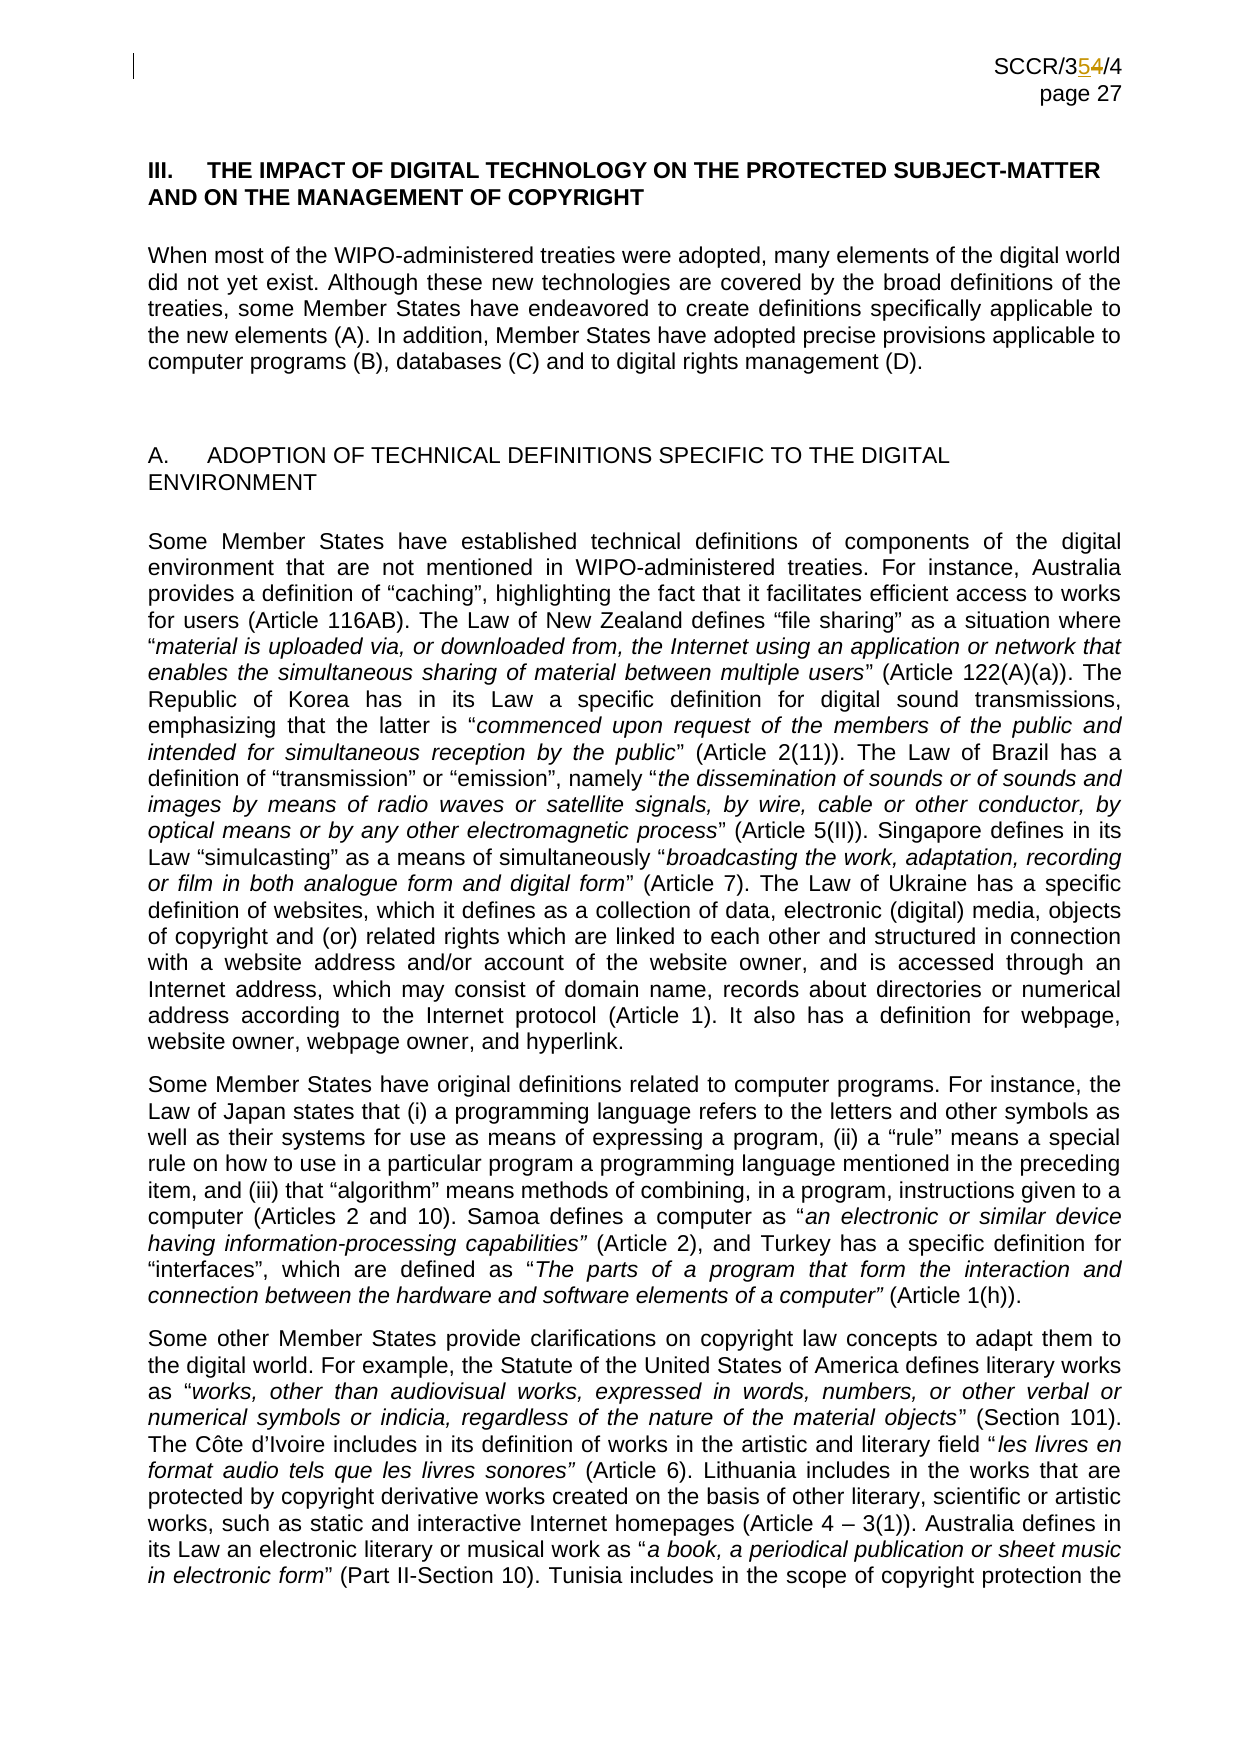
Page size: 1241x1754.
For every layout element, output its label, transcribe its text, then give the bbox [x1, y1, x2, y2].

text Some Member States have original definitions related to computer programs. For instance, the Law of Japan states that (i) a programming language refers to the letters and other symbols as well as their systems for use as means of expressing a program, (ii) a “rule” means a special rule on how to use in a particular program a programming language mentioned in the preceding item, and (iii) that “algorithm” means methods of combining, in a program, instructions given to a computer (Articles 2 and 10). Samoa defines a computer as “an electronic or similar device having information-processing capabilities” (Article 2), and Turkey has a specific definition for “interfaces”, which are defined as “The parts of a program that form the interaction and connection between the hardware and software elements of a computer” (Article 1(h)). [148, 1071, 1122, 1308]
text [148, 1325, 1122, 1589]
subtitle III. THE IMPACT OF DIGITAL TECHNOLOGY ON THE PROTECTED SUBJECT-MATTER AND ON THE MANAGEMENT OF COPYRIGHT [148, 157, 1122, 210]
text Some Member States have established technical definitions of components of the digital environment that are not mentioned in WIPO-administered treaties. For instance, Australia provides a definition of “caching”, highlighting the fact that it facilitates efficient access to works for users (Article 116AB). The Law of New Zealand defines “file sharing” as a situation where “material is uploaded via, or downloaded from, the Internet using an application or network that enables the simultaneous sharing of material between multiple users” (Article 122(A)(a)). The Republic of Korea has in its Law a specific definition for digital sound transmissions, emphasizing that the latter is “commenced upon request of the members of the public and intended for simultaneous reception by the public” (Article 2(11)). The Law of Brazil has a definition of “transmission” or “emission”, namely “the dissemination of sounds or of sounds and images by means of radio waves or satellite signals, by wire, cable or other conductor, by optical means or by any other electromagnetic process” (Article 5(II)). Singapore defines in its Law “simulcasting” as a means of simultaneously “broadcasting the work, adaptation, recording or film in both analogue form and digital form” (Article 7). The Law of Ukraine has a specific definition of websites, which it defines as a collection of data, electronic (digital) media, objects of copyright and (or) related rights which are linked to each other and structured in connection with a website address and/or account of the website owner, and is accessed through an Internet address, which may consist of domain name, records about directories or numerical address according to the Internet protocol (Article 1). It also has a definition for webpage, website owner, webpage owner, and hyperlink. [148, 528, 1122, 1055]
subtitle A. Adoption of technical definitions specific to the digital environment [148, 442, 1122, 495]
text When most of the WIPO-administered treaties were adopted, many elements of the digital world did not yet exist. Although these new technologies are covered by the broad definitions of the treaties, some Member States have endeavored to create definitions specifically applicable to the new elements (A). In addition, Member States have adopted precise provisions applicable to computer programs (B), databases (C) and to digital rights management (D). [148, 242, 1122, 374]
